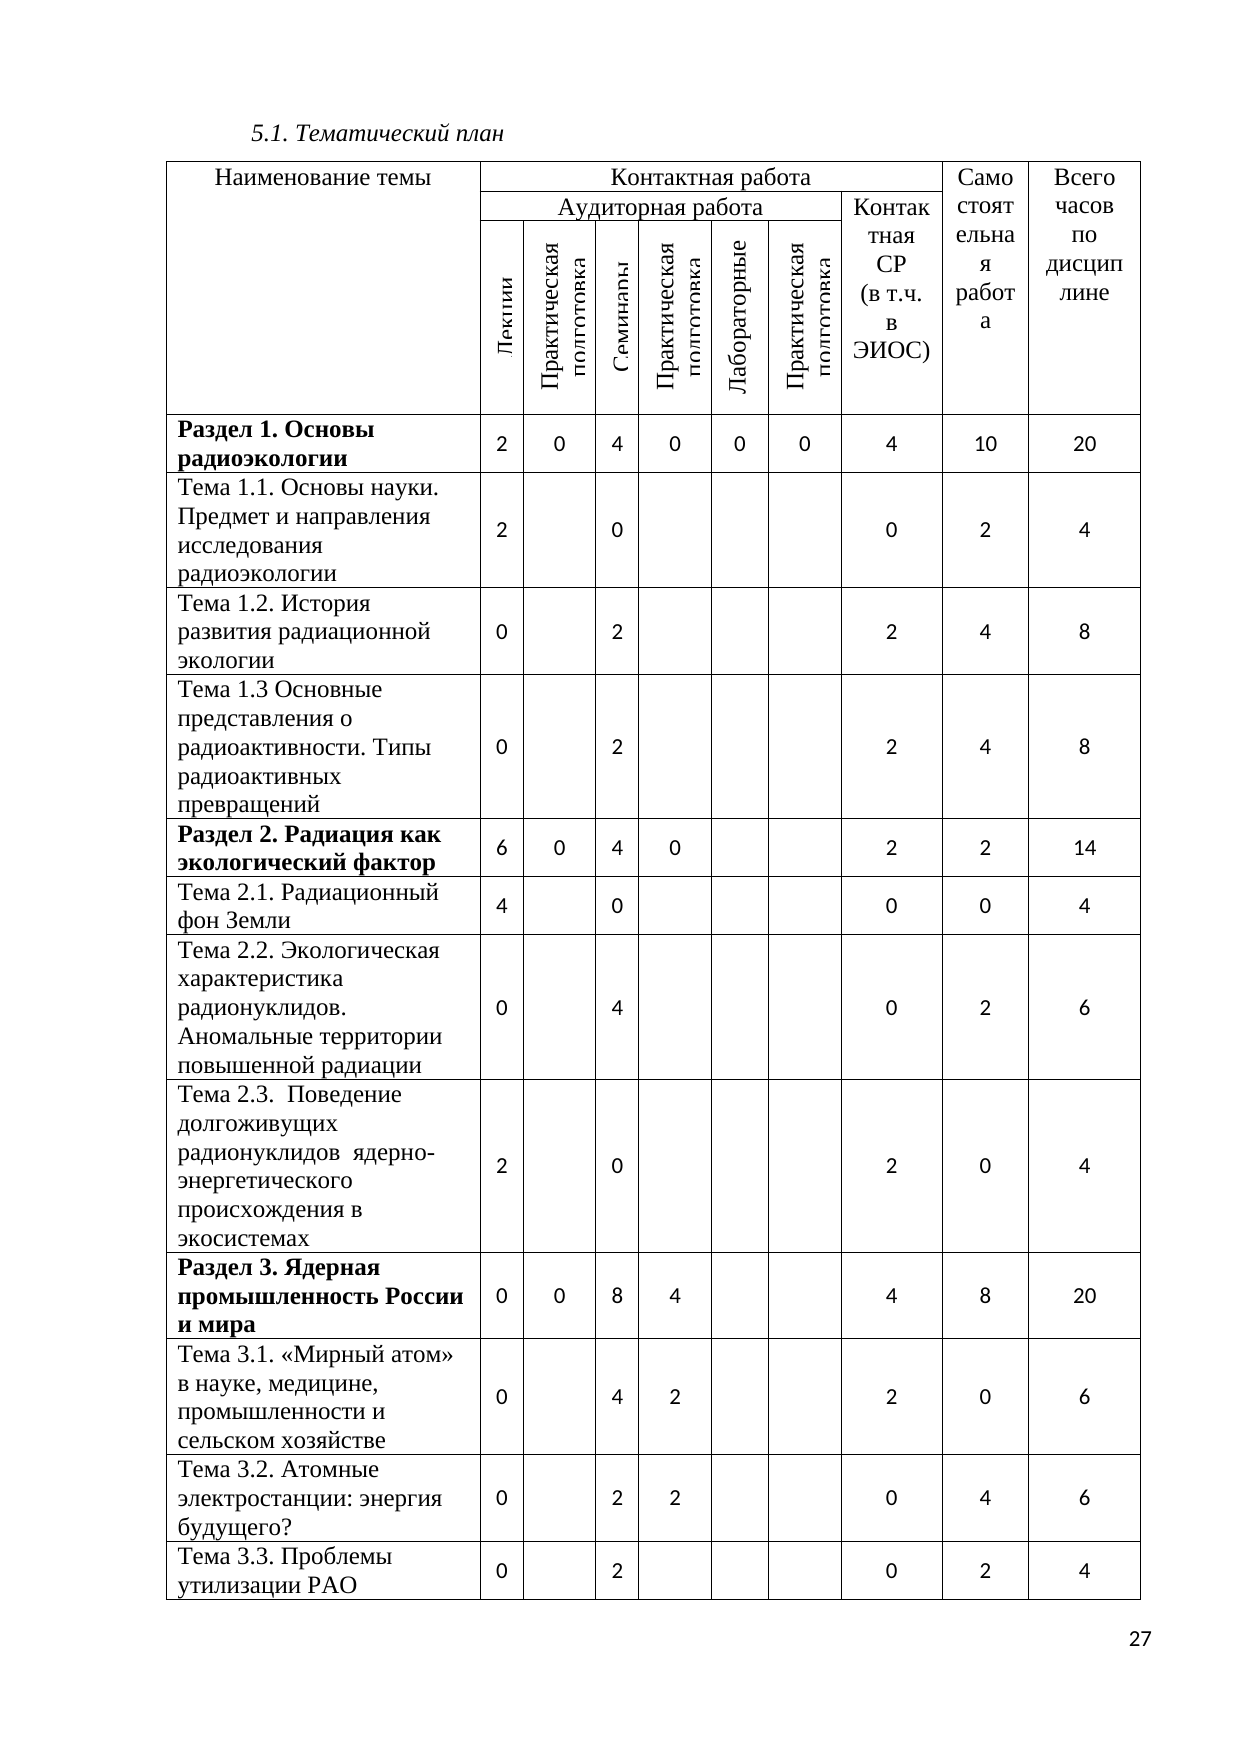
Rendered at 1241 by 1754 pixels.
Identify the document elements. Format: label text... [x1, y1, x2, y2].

table_cell 2 [943, 819, 1028, 876]
table_cell [769, 588, 841, 674]
table_cell Практическая подготовка [524, 221, 595, 414]
table_cell 0 [943, 1339, 1028, 1454]
table_cell [639, 877, 711, 934]
table_cell 20 [1029, 1253, 1140, 1338]
table_cell Раздел 3. Ядерная промышленность России и мира [167, 1253, 480, 1338]
table_cell [524, 473, 595, 587]
table_cell Тема 3.1. «Мирный атом» в науке, медицине, промышленности и сельском хозяйстве [167, 1339, 480, 1454]
table_cell 2 [943, 473, 1028, 587]
table_cell 4 [943, 675, 1028, 818]
table_cell 0 [481, 935, 523, 1078]
table_cell 8 [1029, 588, 1140, 674]
table_cell Контактная СР (в т.ч. в ЭИОС) [842, 192, 942, 414]
table_cell 2 [842, 819, 942, 876]
table_cell [524, 1542, 595, 1599]
table_cell 0 [524, 819, 595, 876]
table_cell Тема 3.3. Проблемы утилизации РАО [167, 1542, 480, 1599]
table_cell [712, 675, 768, 818]
table_cell [524, 1080, 595, 1252]
table_cell 2 [639, 1339, 711, 1454]
table_header Всего часов по дисциплине [1029, 162, 1140, 414]
table_cell Тема 1.1. Основы науки. Предмет и направления исследования радиоэкологии [167, 473, 480, 587]
table_cell 2 [481, 415, 523, 472]
table_cell 10 [943, 415, 1028, 472]
table_cell [524, 588, 595, 674]
table_cell 2 [842, 675, 942, 818]
table_cell 2 [481, 1080, 523, 1252]
table_cell Практическая подготовка [769, 221, 841, 414]
table_cell 4 [1029, 1080, 1140, 1252]
table_cell 6 [1029, 935, 1140, 1078]
table_cell 20 [1029, 415, 1140, 472]
table_cell Тема 3.2. Атомные электростанции: энергия будущего? [167, 1455, 480, 1541]
table_cell [712, 1455, 768, 1541]
table_cell 0 [596, 877, 638, 934]
table_cell [639, 675, 711, 818]
table_cell [769, 1542, 841, 1599]
table_cell 2 [943, 1542, 1028, 1599]
table_cell [524, 675, 595, 818]
table_cell 4 [596, 1339, 638, 1454]
table_cell 0 [639, 415, 711, 472]
table_cell Тема 2.3. Поведение долгоживущих радионуклидов ядерно-энергетического происхождения в экосистемах [167, 1080, 480, 1252]
table_cell 0 [712, 415, 768, 472]
table_cell 6 [481, 819, 523, 876]
table_cell 2 [943, 935, 1028, 1078]
table_cell [769, 473, 841, 587]
table_cell [712, 473, 768, 587]
table_cell 0 [943, 1080, 1028, 1252]
table_cell [712, 819, 768, 876]
table_cell [712, 877, 768, 934]
table_header Наименование темы [167, 162, 480, 414]
table_cell 2 [596, 1542, 638, 1599]
table_cell 0 [481, 588, 523, 674]
table_cell [769, 1455, 841, 1541]
table_cell 0 [842, 473, 942, 587]
table_cell 4 [943, 588, 1028, 674]
table_cell [524, 877, 595, 934]
table_cell 8 [596, 1253, 638, 1338]
table_cell [769, 1339, 841, 1454]
table_cell 8 [943, 1253, 1028, 1338]
table_cell 0 [481, 1339, 523, 1454]
table_cell 0 [596, 473, 638, 587]
table_cell 14 [1029, 819, 1140, 876]
table_cell [639, 588, 711, 674]
table_cell Аудиторная работа [481, 192, 841, 220]
table_cell 4 [842, 415, 942, 472]
table_cell 0 [481, 1542, 523, 1599]
table_cell 0 [481, 1455, 523, 1541]
table_cell Тема 2.2. Экологическая характеристика радионуклидов. Аномальные территории повышенной радиации [167, 935, 480, 1078]
table_cell 2 [596, 675, 638, 818]
table_cell 0 [481, 675, 523, 818]
table_cell 2 [842, 588, 942, 674]
table_cell Практическая подготовка [639, 221, 711, 414]
table_cell [769, 1253, 841, 1338]
table_cell 0 [842, 1542, 942, 1599]
table_header Контактная работа [481, 162, 942, 191]
table_cell 6 [1029, 1339, 1140, 1454]
table_cell [769, 935, 841, 1078]
table_cell 0 [596, 1080, 638, 1252]
table_cell [524, 1455, 595, 1541]
table_cell 0 [842, 877, 942, 934]
table_cell 0 [524, 1253, 595, 1338]
table_cell 4 [1029, 473, 1140, 587]
table_cell [639, 473, 711, 587]
table_cell [712, 935, 768, 1078]
table_header Самостоятельная работа [943, 162, 1028, 414]
table_cell [639, 935, 711, 1078]
table_cell [639, 1542, 711, 1599]
table_cell [769, 819, 841, 876]
table_cell Раздел 1. Основы радиоэкологии [167, 415, 480, 472]
table_cell Лекции [481, 221, 523, 414]
table_cell Тема 1.3 Основные представления о радиоактивности. Типы радиоактивных превращений [167, 675, 480, 818]
table_cell 2 [639, 1455, 711, 1541]
table_cell Лабораторные [712, 221, 768, 414]
table_cell [712, 1339, 768, 1454]
table_cell 0 [481, 1253, 523, 1338]
table_cell 0 [639, 819, 711, 876]
table_cell 2 [596, 588, 638, 674]
table_cell 4 [1029, 1542, 1140, 1599]
table_cell [524, 935, 595, 1078]
table_cell 2 [481, 473, 523, 587]
table_cell 4 [639, 1253, 711, 1338]
table_cell 0 [842, 1455, 942, 1541]
table_cell [524, 1339, 595, 1454]
table_cell 2 [842, 1080, 942, 1252]
table_cell Семинары [596, 221, 638, 414]
table_cell 8 [1029, 675, 1140, 818]
table_cell 4 [842, 1253, 942, 1338]
table_cell [712, 588, 768, 674]
table_cell [639, 1080, 711, 1252]
table_cell 0 [943, 877, 1028, 934]
table_cell 0 [769, 415, 841, 472]
table_cell 6 [1029, 1455, 1140, 1541]
table_cell Раздел 2. Радиация как экологический фактор [167, 819, 480, 876]
table_cell Тема 2.1. Радиационный фон Земли [167, 877, 480, 934]
table_cell 4 [596, 935, 638, 1078]
table_cell [769, 675, 841, 818]
table_cell [712, 1253, 768, 1338]
table_cell [712, 1080, 768, 1252]
table_cell 0 [842, 935, 942, 1078]
table_cell [769, 1080, 841, 1252]
table_cell 0 [524, 415, 595, 472]
table_cell 4 [943, 1455, 1028, 1541]
table_cell 4 [481, 877, 523, 934]
table_cell 2 [842, 1339, 942, 1454]
text 5.1. Тематический план [177, 118, 1152, 147]
table_cell 2 [596, 1455, 638, 1541]
table_cell 4 [1029, 877, 1140, 934]
table_cell [769, 877, 841, 934]
table_cell 4 [596, 819, 638, 876]
table_cell [712, 1542, 768, 1599]
table_cell 4 [596, 415, 638, 472]
table_cell Тема 1.2. История развития радиационной экологии [167, 588, 480, 674]
